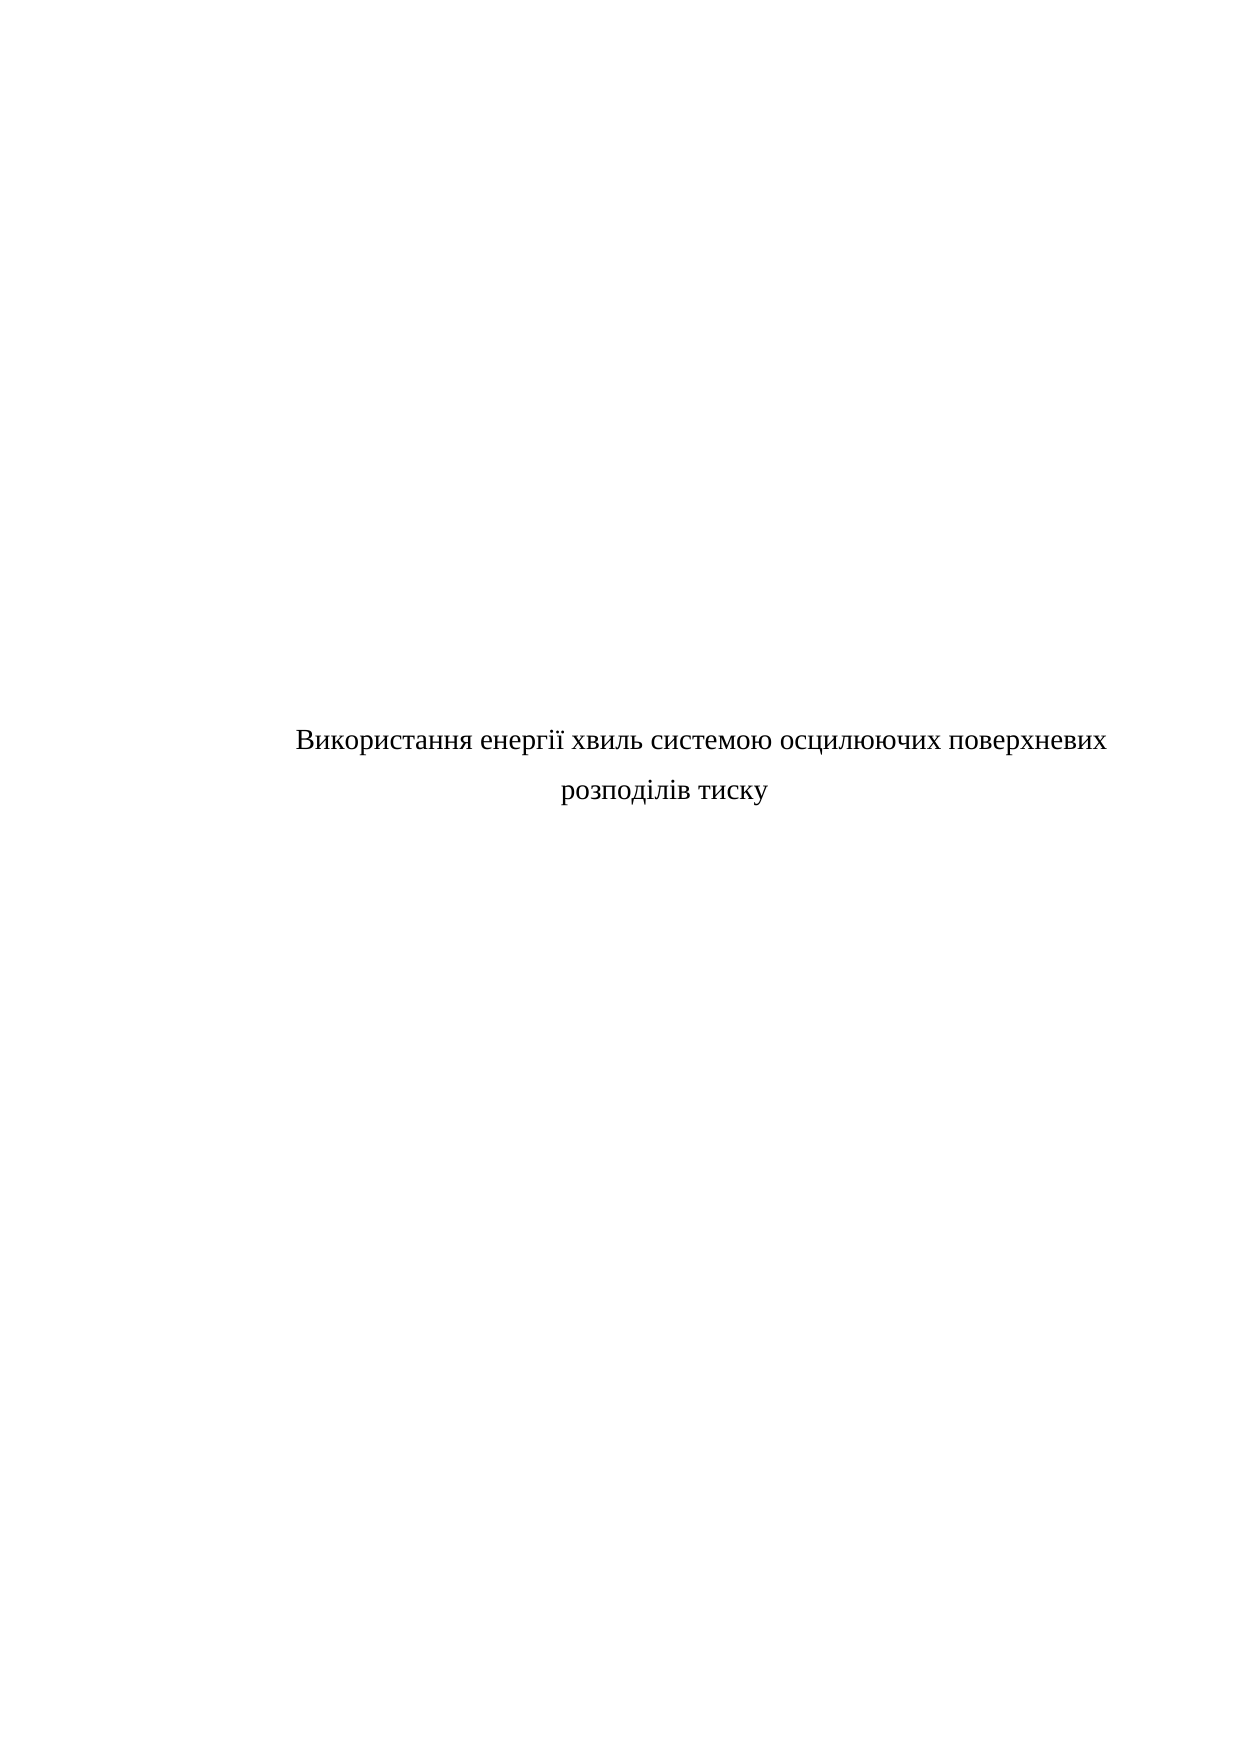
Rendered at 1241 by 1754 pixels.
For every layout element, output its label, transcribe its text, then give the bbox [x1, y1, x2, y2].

text Використання енергії хвиль системою осцилюючих поверхневих розподілів тиску [177, 722, 1152, 806]
